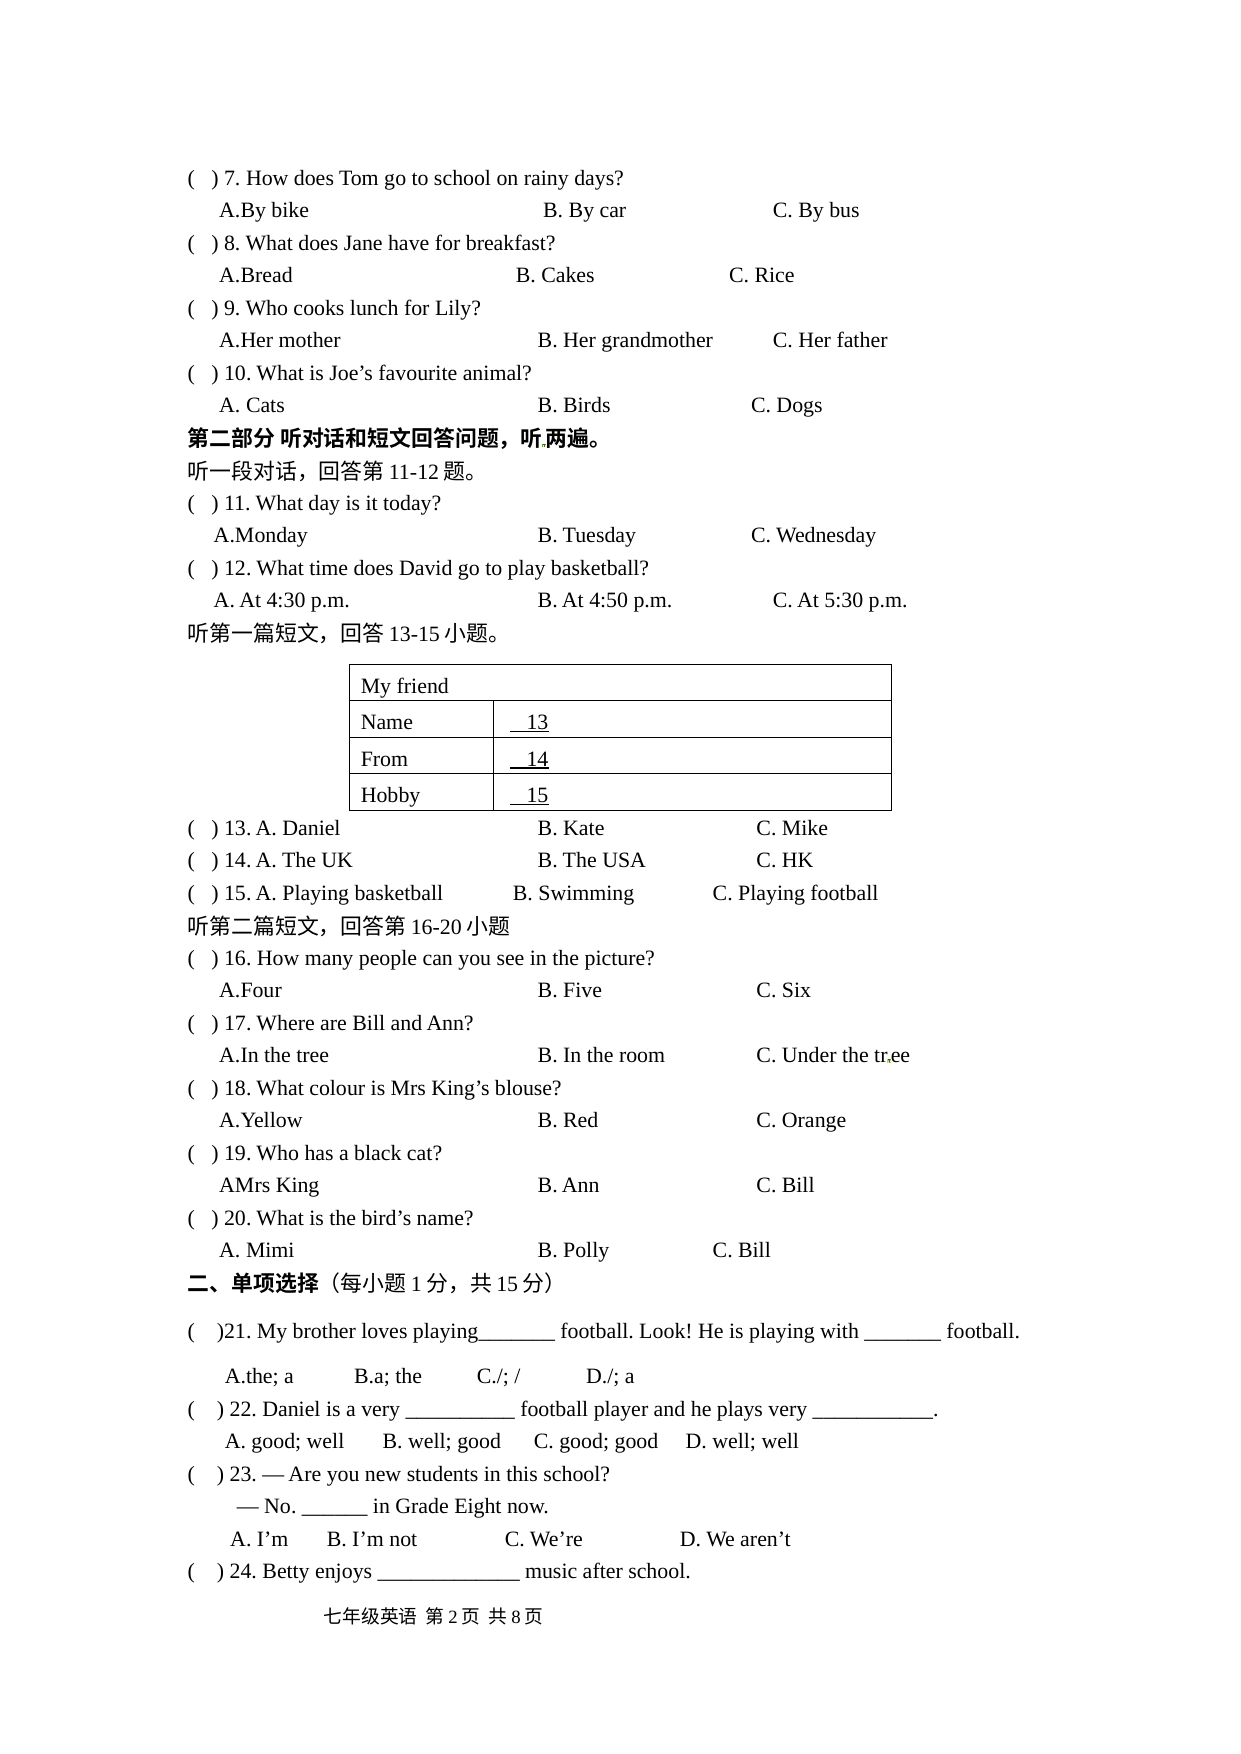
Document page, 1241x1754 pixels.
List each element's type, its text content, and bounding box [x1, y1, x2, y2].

text ( ) 9. Who cooks lunch for Lily? [187, 291, 1053, 323]
text ( ) 7. How does Tom go to school on rainy days? [187, 161, 1053, 193]
text ( ) 15. A. Playing basketball B. Swimming C. Playing football [187, 876, 1053, 908]
table_cell Hobby [350, 774, 493, 809]
text ( ) 24. Betty enjoys _____________ music after school. [187, 1554, 1053, 1587]
text ( ) 14. A. The UK B. The C. HK [187, 843, 1053, 876]
text ( ) 19. Who has a black cat? [187, 1136, 1053, 1168]
text ( ) 8. What does Jane have for breakfast? [187, 226, 1053, 258]
text A. Cats B. Birds C. Dogs [187, 388, 1053, 421]
text ( ) 17. Where are Bill and Ann? [187, 1006, 1053, 1038]
text ( ) 22. Daniel is a very __________ football player and he plays very ___________. [187, 1392, 1053, 1424]
text A.Her mother B. Her grandmother C. Her father [187, 323, 1053, 356]
text 二、单项选择（每小题1分，共15分） [187, 1266, 1053, 1298]
text ( ) 16. How many people can you see in the picture? [187, 941, 1053, 973]
text A.Bread B. Cakes C. Rice [187, 258, 1053, 291]
text ( ) 12. What time does David go to play basketball? [187, 551, 1053, 583]
table_cell 13 [494, 701, 891, 737]
text 听第二篇短文，回答第16-20小题 [187, 908, 1053, 941]
text ( )21. My brother loves playing_______ football. Look! He is playing with _______ football. [187, 1314, 1053, 1347]
text A. At 4:30 p.m. B. At 4:50 p.m. C. At 5:30 p.m. [187, 583, 1053, 616]
text AMrs King B. Ann C. Bill [187, 1168, 1053, 1201]
text A.the; a B.a; the C./; / D./; a [187, 1359, 1053, 1392]
table_cell Name [350, 701, 493, 737]
text A. Mimi B. Polly C. Bill [187, 1233, 1053, 1266]
text ( ) 10. What is Joe’s favourite animal? [187, 356, 1053, 388]
table_cell 14 [494, 738, 891, 773]
text 第二部分 听对话和短文回答问题，听两遍。 [187, 421, 1053, 453]
text ( ) 18. What colour is Mrs King’s blouse? [187, 1071, 1053, 1103]
table_cell 15 [494, 774, 891, 809]
text A.In the tree B. In the room C. Under the tree [187, 1038, 1053, 1071]
text A.Yellow B. Red C. Orange [187, 1103, 1053, 1136]
text ( ) 13. A. Daniel B. Kate C. Mike [187, 811, 1053, 843]
text — No. ______ in Grade Eight now. [187, 1489, 1053, 1522]
table_cell From [350, 738, 493, 773]
text ( ) 11. What day is it today? [187, 486, 1053, 518]
text ( ) 20. What is the bird’s name? [187, 1201, 1053, 1233]
text 听一段对话，回答第11-12题。 [187, 453, 1053, 486]
text 听第一篇短文，回答13-15小题。 [187, 616, 1053, 648]
text ( ) 23. — Are you new students in this school? [187, 1457, 1053, 1489]
text A.Monday B. Tuesday C. Wednesday [187, 518, 1053, 551]
text A. I’m B. I’m not C. We’re D. We aren’t [187, 1522, 1053, 1554]
table_header My friend [350, 665, 891, 700]
text A. good; well B. well; good C. good; good D. well; well [187, 1424, 1053, 1457]
text A.Four B. Five C. Six [187, 973, 1053, 1006]
text A.By bike B. By car C. By bus [187, 193, 1053, 226]
